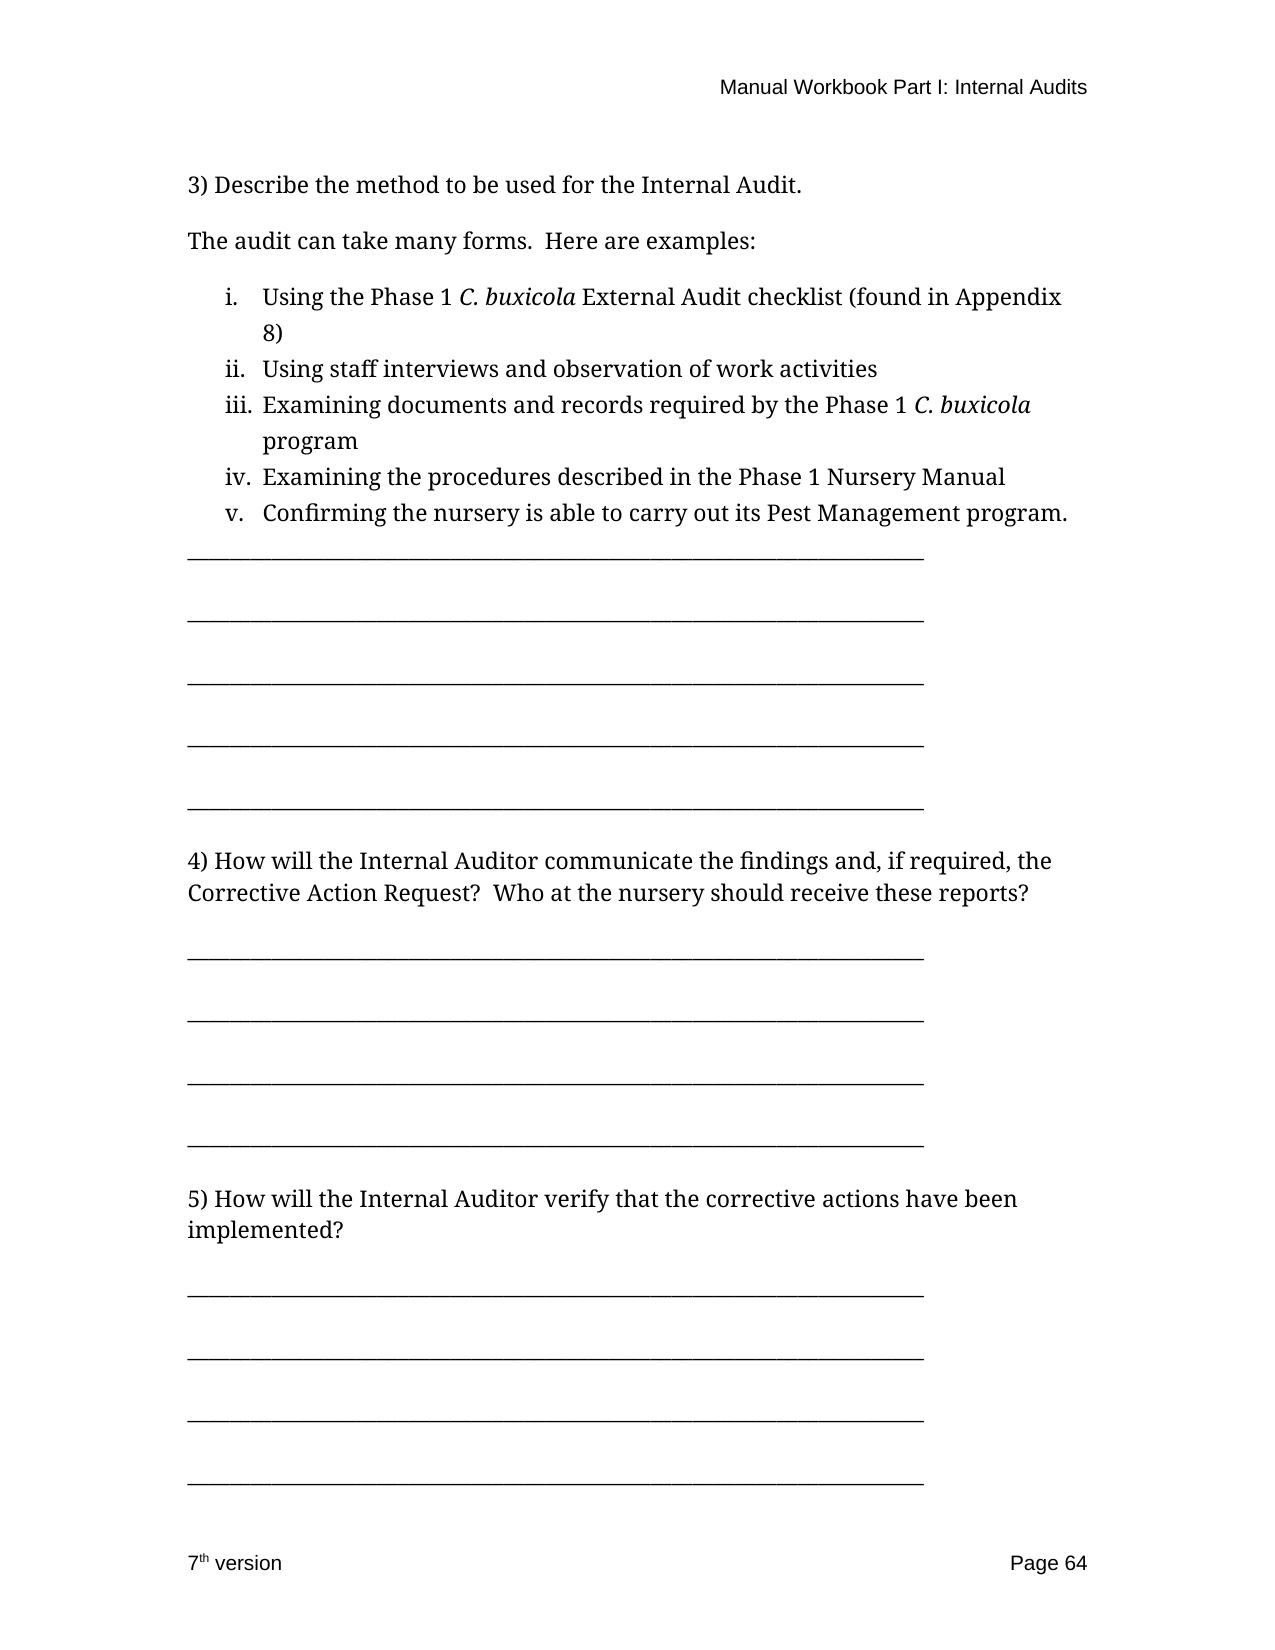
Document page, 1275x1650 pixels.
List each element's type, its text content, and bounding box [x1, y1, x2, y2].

text ______________________________________________________________________ [187, 595, 1087, 627]
text The audit can take many forms. Here are examples: [187, 225, 1087, 256]
list Examining the procedures described in the Phase 1 Nursery Manual [225, 461, 1087, 492]
text ______________________________________________________________________ [187, 720, 1087, 752]
text ______________________________________________________________________ [187, 1458, 1087, 1489]
list Confirming the nursery is able to carry out its Pest Management program. [225, 497, 1087, 528]
list Using staff interviews and observation of work activities [225, 353, 1087, 384]
text ______________________________________________________________________ [187, 783, 1087, 814]
text ______________________________________________________________________ [187, 658, 1087, 689]
list Using the Phase 1 C. buxicola External Audit checklist (found in Appendix 8) [225, 281, 1087, 348]
text 5) How will the Internal Auditor verify that the corrective actions have been implemented? [187, 1183, 1087, 1245]
text 4) How will the Internal Auditor communicate the findings and, if required, the Corrective Action Request? Who at the nursery should receive these reports? [187, 845, 1087, 908]
text ______________________________________________________________________ [187, 933, 1087, 964]
text 3) Describe the method to be used for the Internal Audit. [187, 169, 1087, 200]
list Examining documents and records required by the Phase 1 C. buxicola program [225, 389, 1087, 456]
text ______________________________________________________________________ [187, 1058, 1087, 1089]
text ______________________________________________________________________ [187, 533, 1087, 564]
text ______________________________________________________________________ [187, 995, 1087, 1027]
text ______________________________________________________________________ [187, 1395, 1087, 1427]
text ______________________________________________________________________ [187, 1333, 1087, 1364]
text ______________________________________________________________________ [187, 1270, 1087, 1302]
text ______________________________________________________________________ [187, 1120, 1087, 1152]
